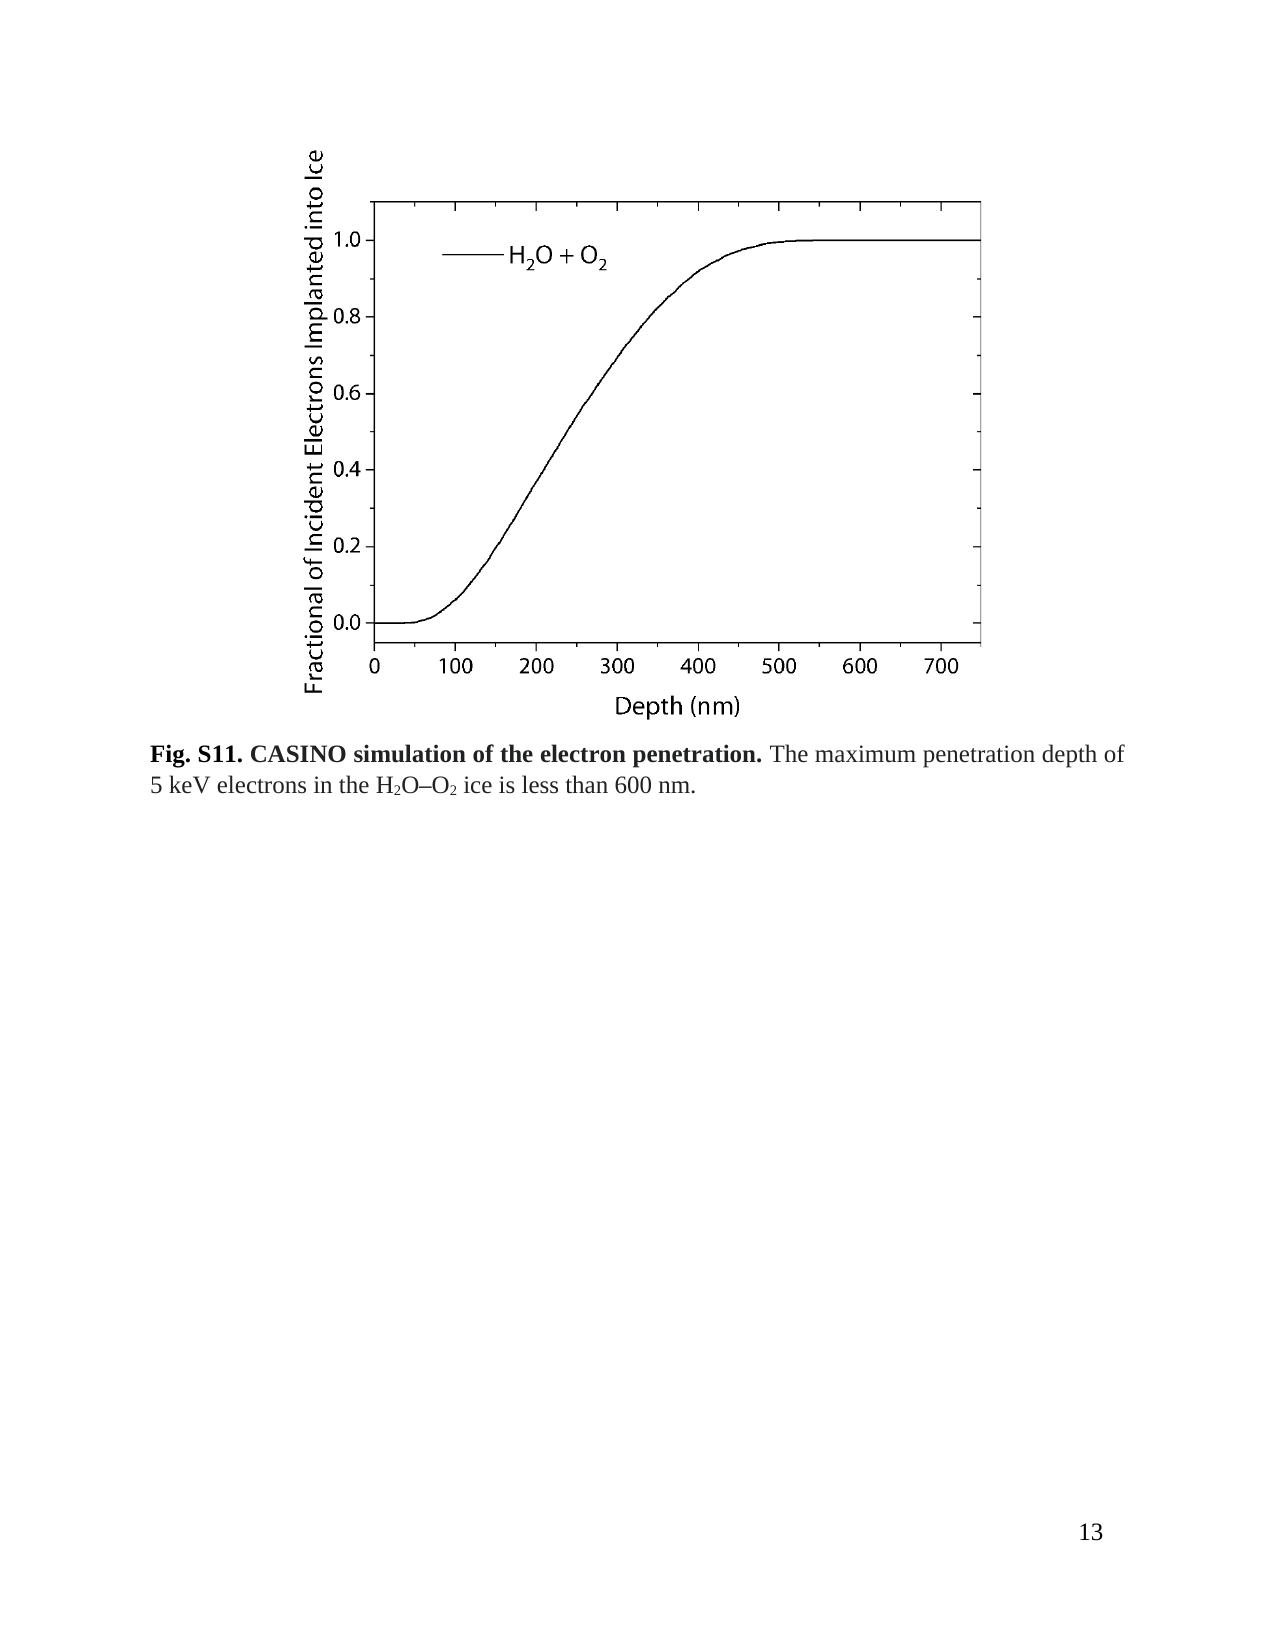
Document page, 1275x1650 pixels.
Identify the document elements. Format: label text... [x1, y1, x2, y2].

picture [300, 150, 982, 721]
text Fig. S11. CASINO simulation of the electron penetration. The maximum penetration depth of 5 keV electrons in the H2O–O2 ice is less than 600 nm. [150, 739, 1125, 799]
